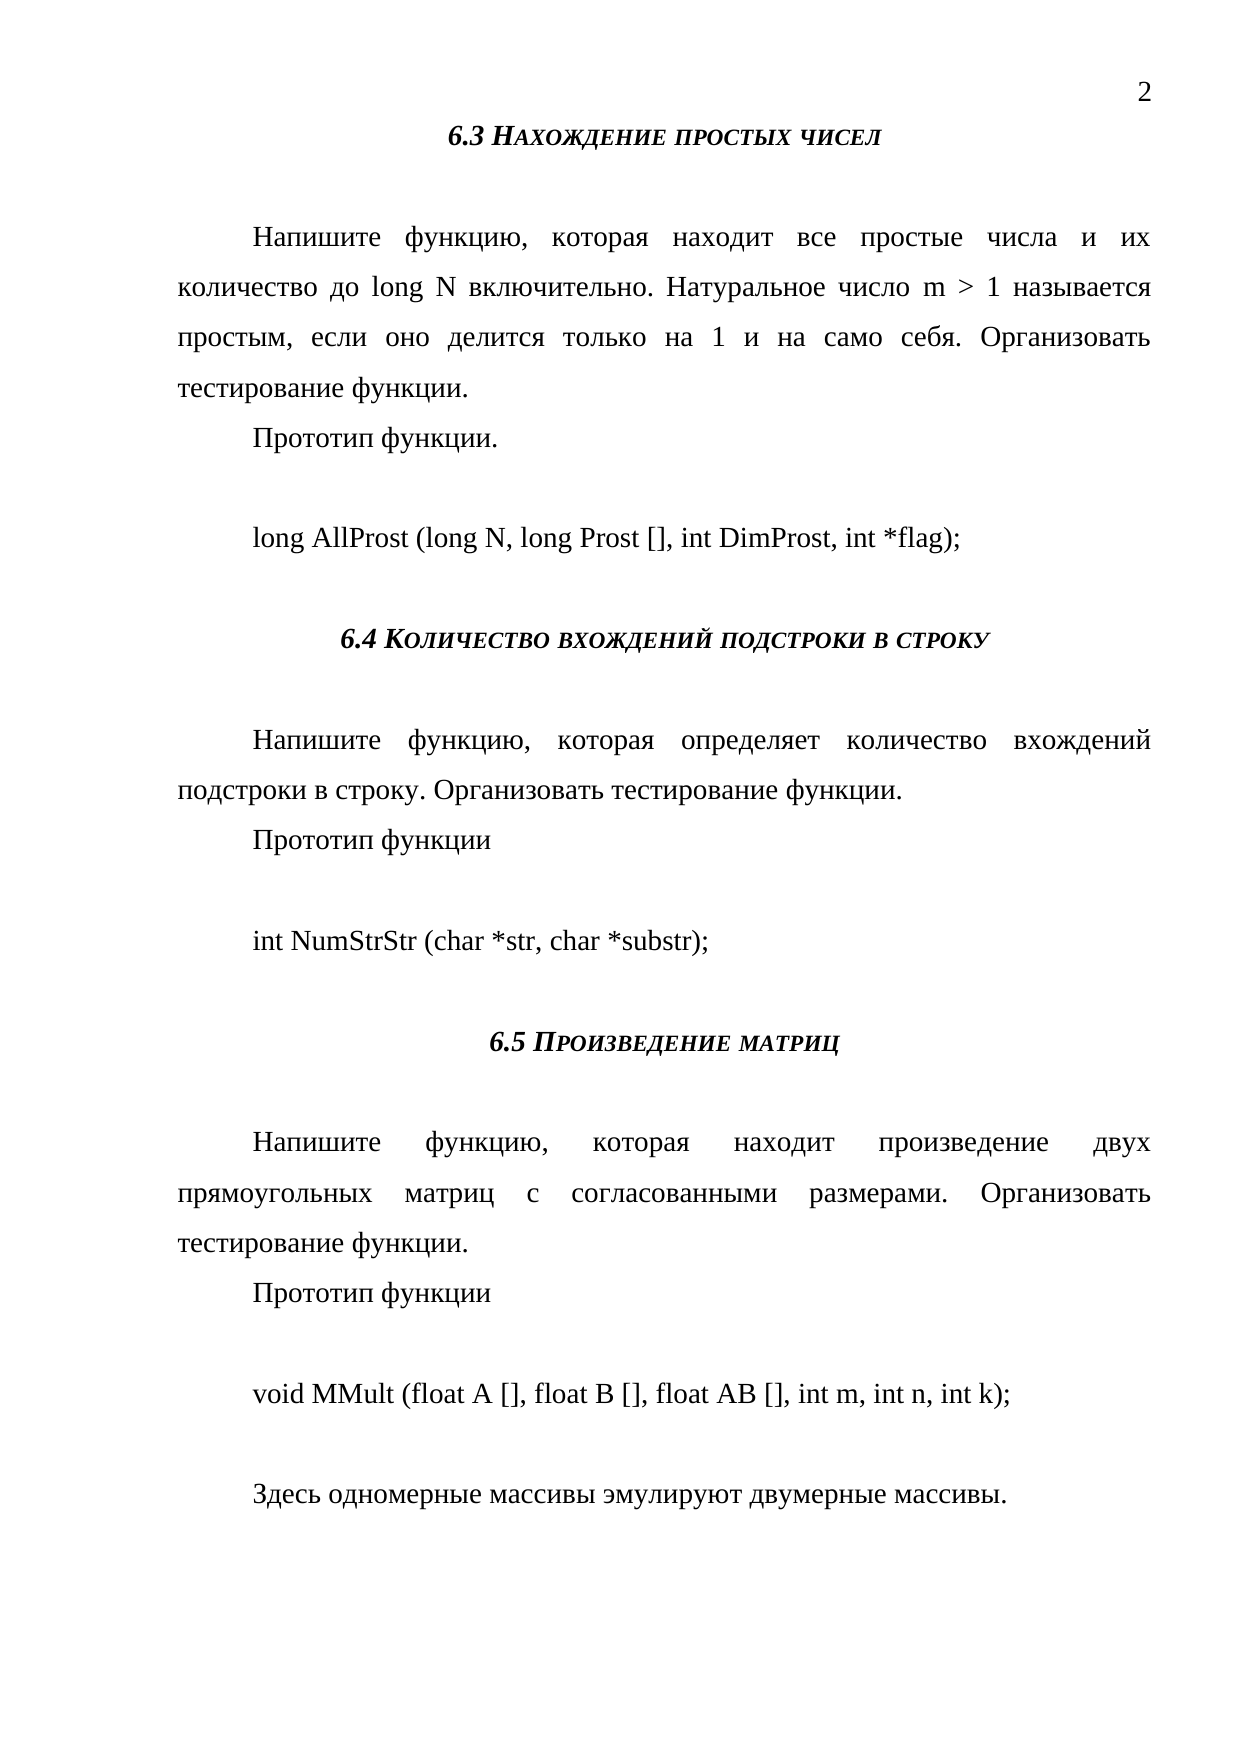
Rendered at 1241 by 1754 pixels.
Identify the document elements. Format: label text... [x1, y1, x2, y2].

text Напишите функцию, которая находит произведение двух прямоугольных матриц с согласованными размерами. Организовать тестирование функции. [177, 1124, 1152, 1258]
text Прототип функции. [177, 420, 1152, 453]
text long AllProst (long N, long Prost [], int DimProst, int *flag); [177, 521, 1152, 554]
text Напишите функцию, которая находит все простые числа и их количество до long N включительно. Натуральное число m > 1 называется простым, если оно делится только на 1 и на само себя. Организовать тестирование функции. [177, 219, 1152, 403]
text void MMult (float A [], float B [], float AB [], int m, int n, int k); [177, 1376, 1152, 1409]
text Напишите функцию, которая определяет количество вхождений подстроки в строку. Организовать тестирование функции. [177, 722, 1152, 806]
text int NumStrStr (char *str, char *substr); [177, 923, 1152, 957]
text Прототип функции [177, 822, 1152, 856]
text Здесь одномерные массивы эмулируют двумерные массивы. [177, 1477, 1152, 1510]
text Прототип функции [177, 1275, 1152, 1309]
subtitle 6.4 Количество вхождений подстроки в строку [177, 621, 1152, 655]
subtitle 6.5 Произведение матриц [177, 1024, 1152, 1057]
subtitle 6.3 Нахождение простых чисел [177, 118, 1152, 152]
